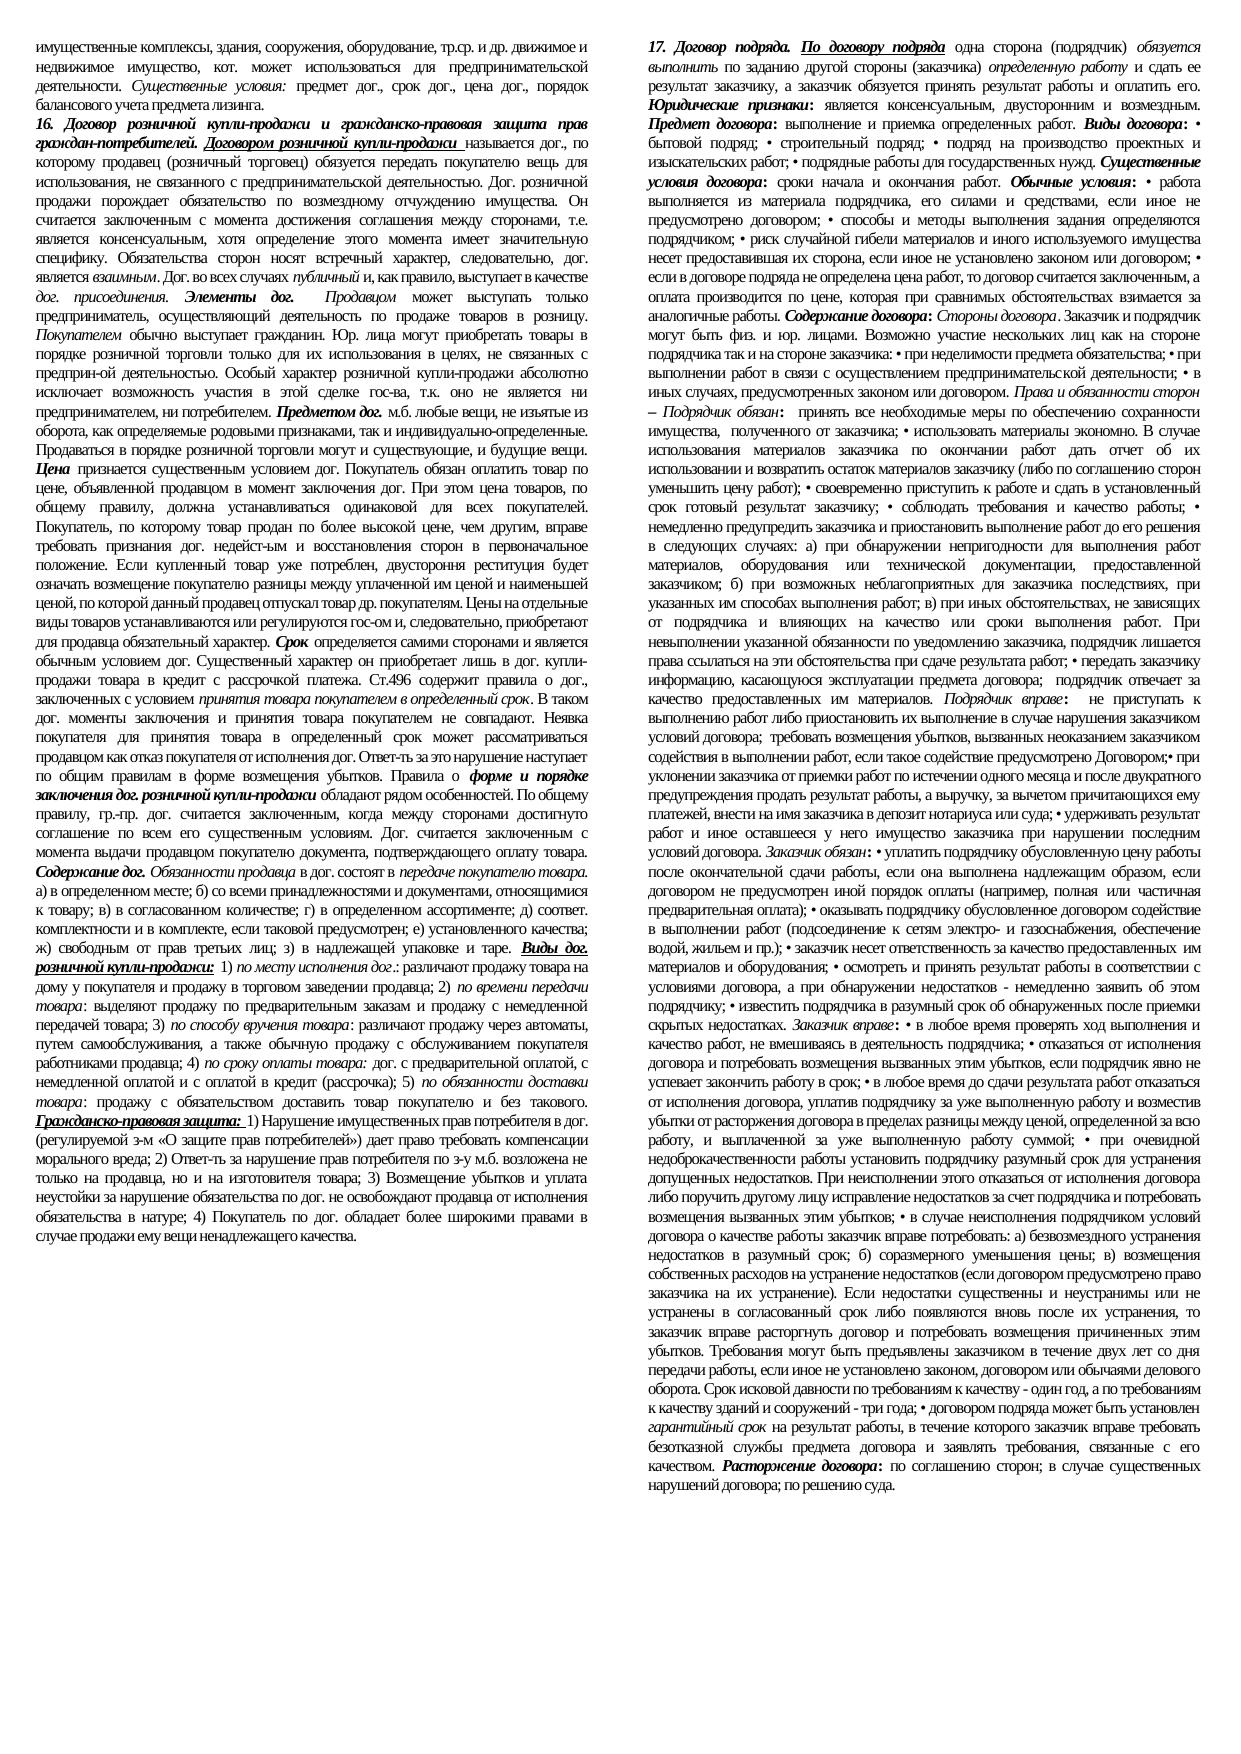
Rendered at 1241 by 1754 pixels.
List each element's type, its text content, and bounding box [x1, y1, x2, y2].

text 17. Договор подряда. По договору подряда одна сторона (подрядчик) обязуется выполнить по заданию другой стороны (заказчика) определенную работу и сдать ее результат заказчику, а заказчик обязуется принять результат работы и оплатить его. Юридические признаки: является консенсуальным, двусторонним и возмездным. Предмет договора: выполнение и приемка определенных работ. Виды договора: • бытовой подряд; • строительный подряд; • подряд на производство проектных и изыскательских работ; • подрядные работы для государственных нужд. Существенные условия договора: сроки начала и окончания работ. Обычные условия: • работа выполняется из материала подрядчика, его силами и средствами, если иное не предусмотрено договором; • способы и методы выполнения задания определяются подрядчиком; • риск случайной гибели материалов и иного используемого имущества несет предоставившая их сторона, если иное не установлено законом или договором; • если в договоре подряда не определена цена работ, то договор считается заключенным, а оплата производится по цене, которая при сравнимых обстоятельствах взимается за аналогичные работы. Содержание договора: Стороны договора. Заказчик и подрядчик могут быть физ. и юр. лицами. Возможно участие нескольких лиц как на стороне подрядчика так и на стороне заказчика: • при неделимости предмета обязательства; • при выполнении работ в связи с осуществлением предпринимательской деятельности; • в иных случаях, предусмотренных законом или договором. Права и обязанности сторон – Подрядчик обязан: принять все необходимые меры по обеспечению сохранности имущества, полученного от заказчика; • использовать материалы экономно. В случае использования материалов заказчика по окончании работ дать отчет об их использовании и возвратить остаток материалов заказчику (либо по соглашению сторон уменьшить цену работ); • своевременно приступить к работе и сдать в установленный срок готовый результат заказчику; • соблюдать требования и качество работы; • немедленно предупредить заказчика и приостановить выполнение работ до его решения в следующих случаях: а) при обнаружении непригодности для выполнения работ материалов, оборудования или технической документации, предоставленной заказчиком; б) при возможных неблагоприятных для заказчика последствиях, при указанных им способах выполнения работ; в) при иных обстоятельствах, не зависящих от подрядчика и влияющих на качество или сроки выполнения работ. При невыполнении указанной обязанности по уведомлению заказчика, подрядчик лишается права ссылаться на эти обстоятельства при сдаче результата работ; • передать заказчику информацию, касающуюся эксплуатации предмета договора; подрядчик отвечает за качество предоставленных им материалов. Подрядчик вправе: не приступать к выполнению работ либо приостановить их выполнение в случае нарушения заказчиком условий договора; требовать возмещения убытков, вызванных неоказанием заказчиком содействия в выполнении работ, если такое содействие предусмотрено Договором;• при уклонении заказчика от приемки работ по истечении одного месяца и после двукратного предупреждения продать результат работы, а выручку, за вычетом причитающихся ему платежей, внести на имя заказчика в депозит нотариуса или суда; • удерживать результат работ и иное оставшееся у него имущество заказчика при нарушении последним условий договора. Заказчик обязан: • уплатить подрядчику обусловленную цену работы после окончательной сдачи работы, если она выполнена надлежащим образом, если договором не предусмотрен иной порядок оплаты (например, полная или частичная предварительная оплата); • оказывать подрядчику обусловленное договором содействие в выполнении работ (подсоединение к сетям электро- и газоснабжения, обеспечение водой, жильем и пр.); • заказчик несет ответственность за качество предоставленных им материалов и оборудования; • осмотреть и принять результат работы в соответствии с условиями договора, а при обнаружении недостатков - немедленно заявить об этом подрядчику; • известить подрядчика в разумный срок об обнаруженных после приемки скрытых недостатках. Заказчик вправе: • в любое время проверять ход выполнения и качество работ, не вмешиваясь в деятельность подрядчика; • отказаться от исполнения договора и потребовать возмещения вызванных этим убытков, если подрядчик явно не успевает закончить работу в срок; • в любое время до сдачи результата работ отказаться от исполнения договора, уплатив подрядчику за уже выполненную работу и возместив убытки от расторжения договора в пределах разницы между ценой, определенной за всю работу, и выплаченной за уже выполненную работу суммой; • при очевидной недоброкачественности работы установить подрядчику разумный срок для устранения допущенных недостатков. При неисполнении этого отказаться от исполнения договора либо поручить другому лицу исправление недостатков за счет подрядчика и потребовать возмещения вызванных этим убытков; • в случае неисполнения подрядчиком условий договора о качестве работы заказчик вправе потребовать: а) безвозмездного устранения недостатков в разумный срок; б) соразмерного уменьшения цены; в) возмещения собственных расходов на устранение недостатков (если договором предусмотрено право заказчика на их устранение). Если недостатки существенны и неустранимы или не устранены в согласованный срок либо появляются вновь после их устранения, то заказчик вправе расторгнуть договор и потребовать возмещения причиненных этим убытков. Требования могут быть предъявлены заказчиком в течение двух лет со дня передачи работы, если иное не установлено законом, договором или обычаями делового оборота. Срок исковой давности по требованиям к качеству - один год, а по требованиям к качеству зданий и сооружений - три года; • договором подряда может быть установлен гарантийный срок на результат работы, в течение которого заказчик вправе требовать безотказной службы предмета договора и заявлять требования, связанные с его качеством. Расторжение договора: по соглашению сторон; в случае существенных нарушений договора; по решению суда. [648, 37, 1201, 1494]
text 16. Договор розничной купли-продажи и гражданско-правовая защита прав граждан-потребителей. Договором розничной купли-продажи называется дог., по которому продавец (розничный торговец) обязуется передать покупателю вещь для использования, не связанного с предпринимательской деятельностью. Дог. розничной продажи порождает обязательство по возмездному отчуждению имущества. Он считается заключенным с момента достижения соглашения между сторонами, т.е. является консенсуальным, хотя определение этого момента имеет значительную специфику. Обязательства сторон носят встречный характер, следовательно, дог. является взаимным. Дог. во всех случаях публичный и, как правило, выступает в качестве дог. присоединения. Элементы дог. Продавцом может выступать только предприниматель, осуществляющий деятельность по продаже товаров в розницу. Покупателем обычно выступает гражданин. Юр. лица могут приобретать товары в порядке розничной торговли только для их использования в целях, не связанных с предприн-ой деятельностью. Особый характер розничной купли-продажи абсолютно исключает возможность участия в этой сделке гос-ва, т.к. оно не является ни предпринимателем, ни потребителем. Предметом дог. м.б. любые вещи, не изъятые из оборота, как определяемые родовыми признаками, так и индивидуально-определенные. Продаваться в порядке розничной торговли могут и существующие, и будущие вещи. Цена признается существенным условием дог. Покупатель обязан оплатить товар по цене, объявленной продавцом в момент заключения дог. При этом цена товаров, по общему правилу, должна устанавливаться одинаковой для всех покупателей. Покупатель, по которому товар продан по более высокой цене, чем другим, вправе требовать признания дог. недейст-ым и восстановления сторон в первоначальное положение. Если купленный товар уже потреблен, двустороння реституция будет означать возмещение покупателю разницы между уплаченной им ценой и наименьшей ценой, по которой данный продавец отпускал товар др. покупателям. Цены на отдельные виды товаров устанавливаются или регулируются гос-ом и, следовательно, приобретают для продавца обязательный характер. Срок определяется самими сторонами и является обычным условием дог. Существенный характер он приобретает лишь в дог. купли-продажи товара в кредит с рассрочкой платежа. Ст.496 содержит правила о дог., заключенных с условием принятия товара покупателем в определенный срок. В таком дог. моменты заключения и принятия товара покупателем не совпадают. Неявка покупателя для принятия товара в определенный срок может рассматриваться продавцом как отказ покупателя от исполнения дог. Ответ-ть за это нарушение наступает по общим правилам в форме возмещения убытков. Правила о форме и порядке заключения дог. розничной купли-продажи обладают рядом особенностей. По общему правилу, гр.-пр. дог. считается заключенным, когда между сторонами достигнуто соглашение по всем его существенным условиям. Дог. считается заключенным с момента выдачи продавцом покупателю документа, подтверждающего оплату товара. Содержание дог. Обязанности продавца в дог. состоят в передаче покупателю товара. а) в определенном месте; б) со всеми принадлежностями и документами, относящимися к товару; в) в согласованном количестве; г) в определенном ассортименте; д) соответ. комплектности и в комплекте, если таковой предусмотрен; е) установленного качества; ж) свободным от прав третьих лиц; з) в надлежащей упаковке и таре. Виды дог. розничной купли-продажи: 1) по месту исполнения дог.: различают продажу товара на дому у покупателя и продажу в торговом заведении продавца; 2) по времени передачи товара: выделяют продажу по предварительным заказам и продажу с немедленной передачей товара; 3) по способу вручения товара: различают продажу через автоматы, путем самообслуживания, а также обычную продажу с обслуживанием покупателя работниками продавца; 4) по сроку оплаты товара: дог. с предварительной оплатой, с немедленной оплатой и с оплатой в кредит (рассрочка); 5) по обязанности доставки товара: продажу с обязательством доставить товар покупателю и без такового. Гражданско-правовая защита: 1) Нарушение имущественных прав потребителя в дог. (регулируемой з-м «О защите прав потребителей») дает право требовать компенсации морального вреда; 2) Ответ-ть за нарушение прав потребителя по з-у м.б. возложена не только на продавца, но и на изготовителя товара; 3) Возмещение убытков и уплата неустойки за нарушение обязательства по дог. не освобождают продавца от исполнения обязательства в натуре; 4) Покупатель по дог. обладает более широкими правами в случае продажи ему вещи ненадлежащего качества. [35, 114, 589, 1245]
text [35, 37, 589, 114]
